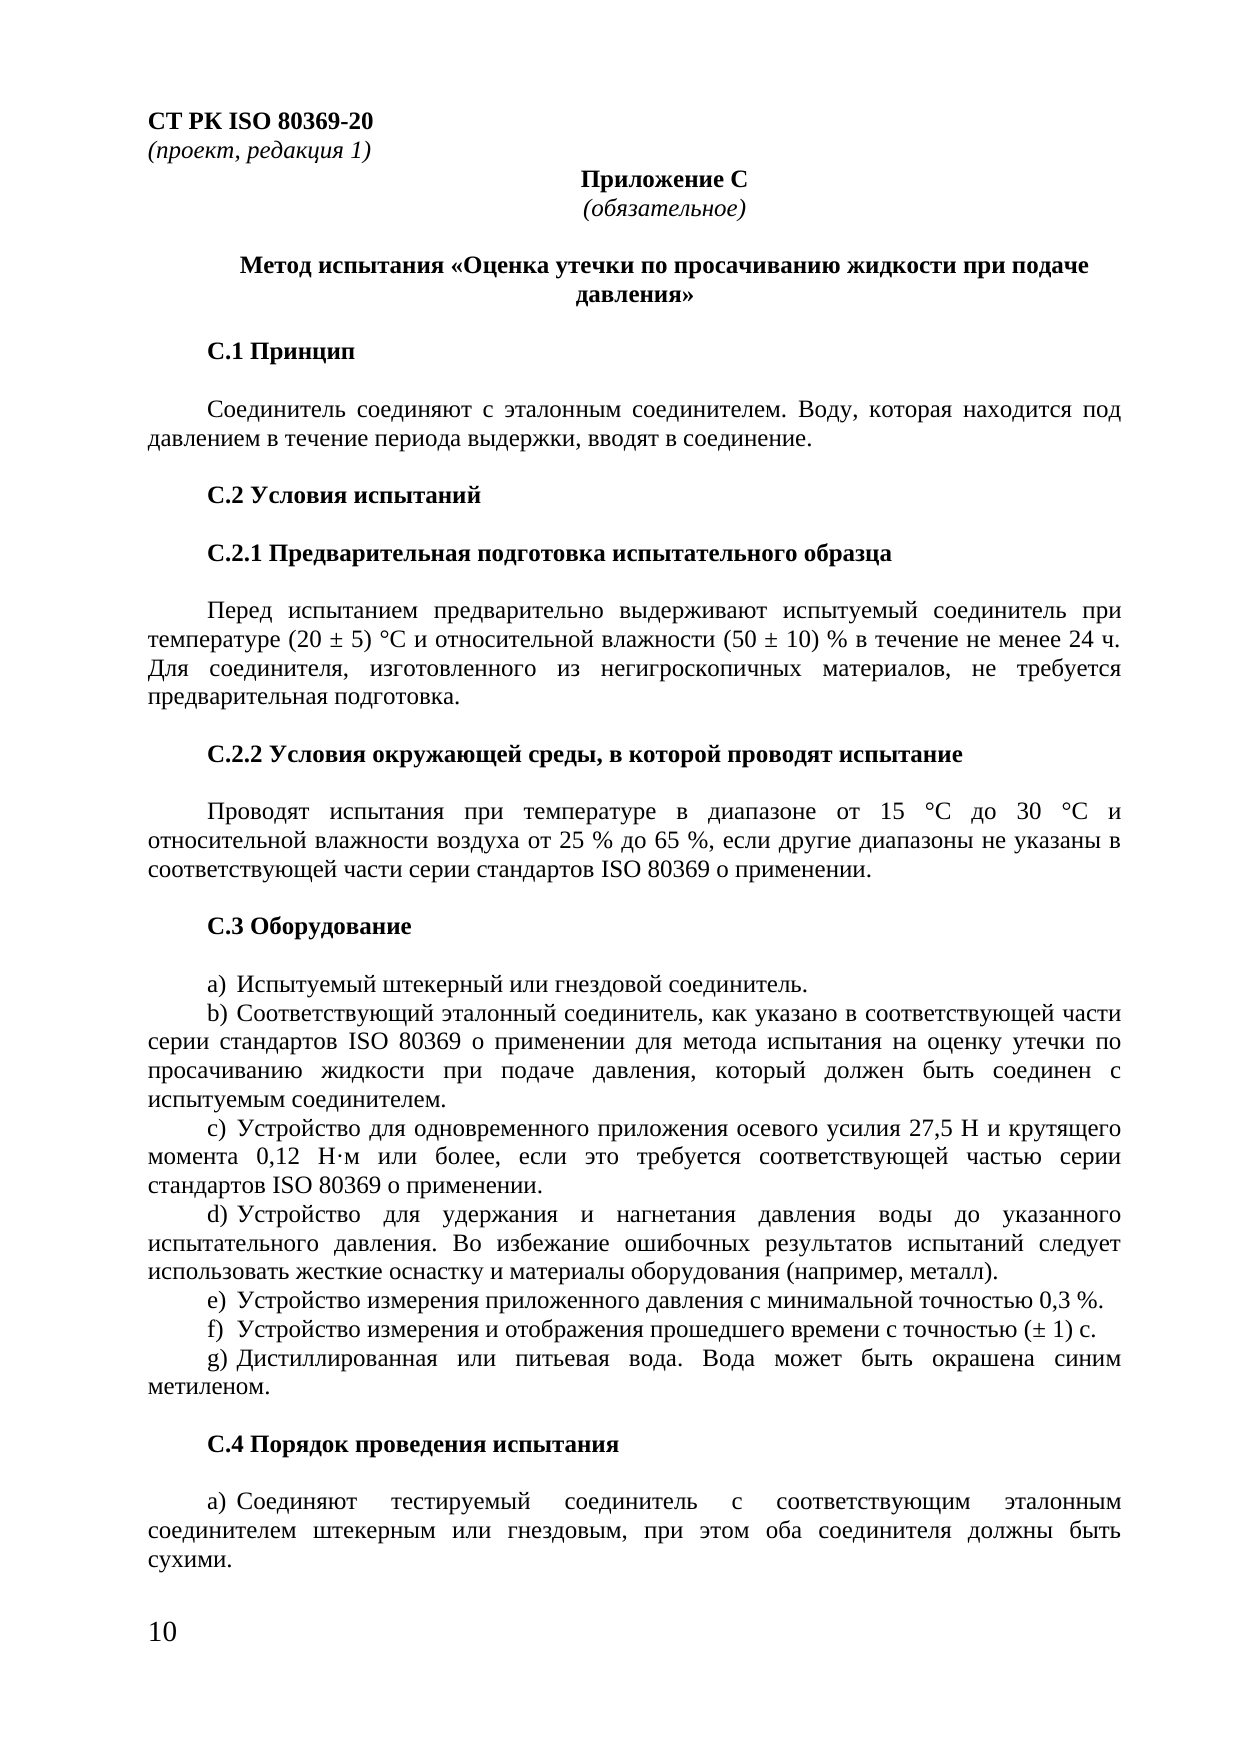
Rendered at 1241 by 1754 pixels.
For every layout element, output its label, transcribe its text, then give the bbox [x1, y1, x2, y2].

list Устройство измерения и отображения прошедшего времени с точностью (± 1) с. [148, 1314, 1122, 1343]
list Дистиллированная или питьевая вода. Вода может быть окрашена синим метиленом. [148, 1343, 1122, 1400]
text С.2.2 Условия окружающей среды, в которой проводят испытание [148, 739, 1122, 768]
text С.3 Оборудование [148, 911, 1122, 940]
text С.4 Порядок проведения испытания [148, 1429, 1122, 1458]
text С.1 Принцип [148, 336, 1122, 365]
list Соединяют тестируемый соединитель с соответствующим эталонным соединителем штекерным или гнездовым, при этом оба соединителя должны быть сухими. [148, 1486, 1122, 1573]
list Соответствующий эталонный соединитель, как указано в соответствующей части серии стандартов ISO 80369 о применении для метода испытания на оценку утечки по просачиванию жидкости при подаче давления, который должен быть соединен с испытуемым соединителем. [148, 998, 1122, 1113]
list Устройство измерения приложенного давления с минимальной точностью 0,3 %. [148, 1285, 1122, 1314]
text С.2 Условия испытаний [148, 480, 1122, 509]
text Проводят испытания при температуре в диапазоне от 15 °C до 30 °C и относительной влажности воздуха от 25 % до 65 %, если другие диапазоны не указаны в соответствующей части серии стандартов ISO 80369 о применении. [148, 796, 1122, 883]
text Соединитель соединяют с эталонным соединителем. Воду, которая находится под давлением в течение периода выдержки, вводят в соединение. [148, 394, 1122, 451]
list Испытуемый штекерный или гнездовой соединитель. [148, 969, 1122, 998]
text С.2.1 Предварительная подготовка испытательного образца [148, 538, 1122, 566]
list Устройство для одновременного приложения осевого усилия 27,5 Н и крутящего момента 0,12 Н·м или более, если это требуется соответствующей частью серии стандартов ISO 80369 о применении. [148, 1113, 1122, 1199]
text (обязательное) [148, 193, 1122, 221]
subtitle Приложение С [148, 164, 1122, 193]
text Метод испытания «Оценка утечки по просачиванию жидкости при подаче давления» [148, 250, 1122, 308]
list Устройство для удержания и нагнетания давления воды до указанного испытательного давления. Во избежание ошибочных результатов испытаний следует использовать жесткие оснастку и материалы оборудования (например, металл). [148, 1199, 1122, 1285]
text Перед испытанием предварительно выдерживают испытуемый соединитель при температуре (20 ± 5) °C и относительной влажности (50 ± 10) % в течение не менее 24 ч. Для соединителя, изготовленного из негигроскопичных материалов, не требуется предварительная подготовка. [148, 595, 1122, 710]
